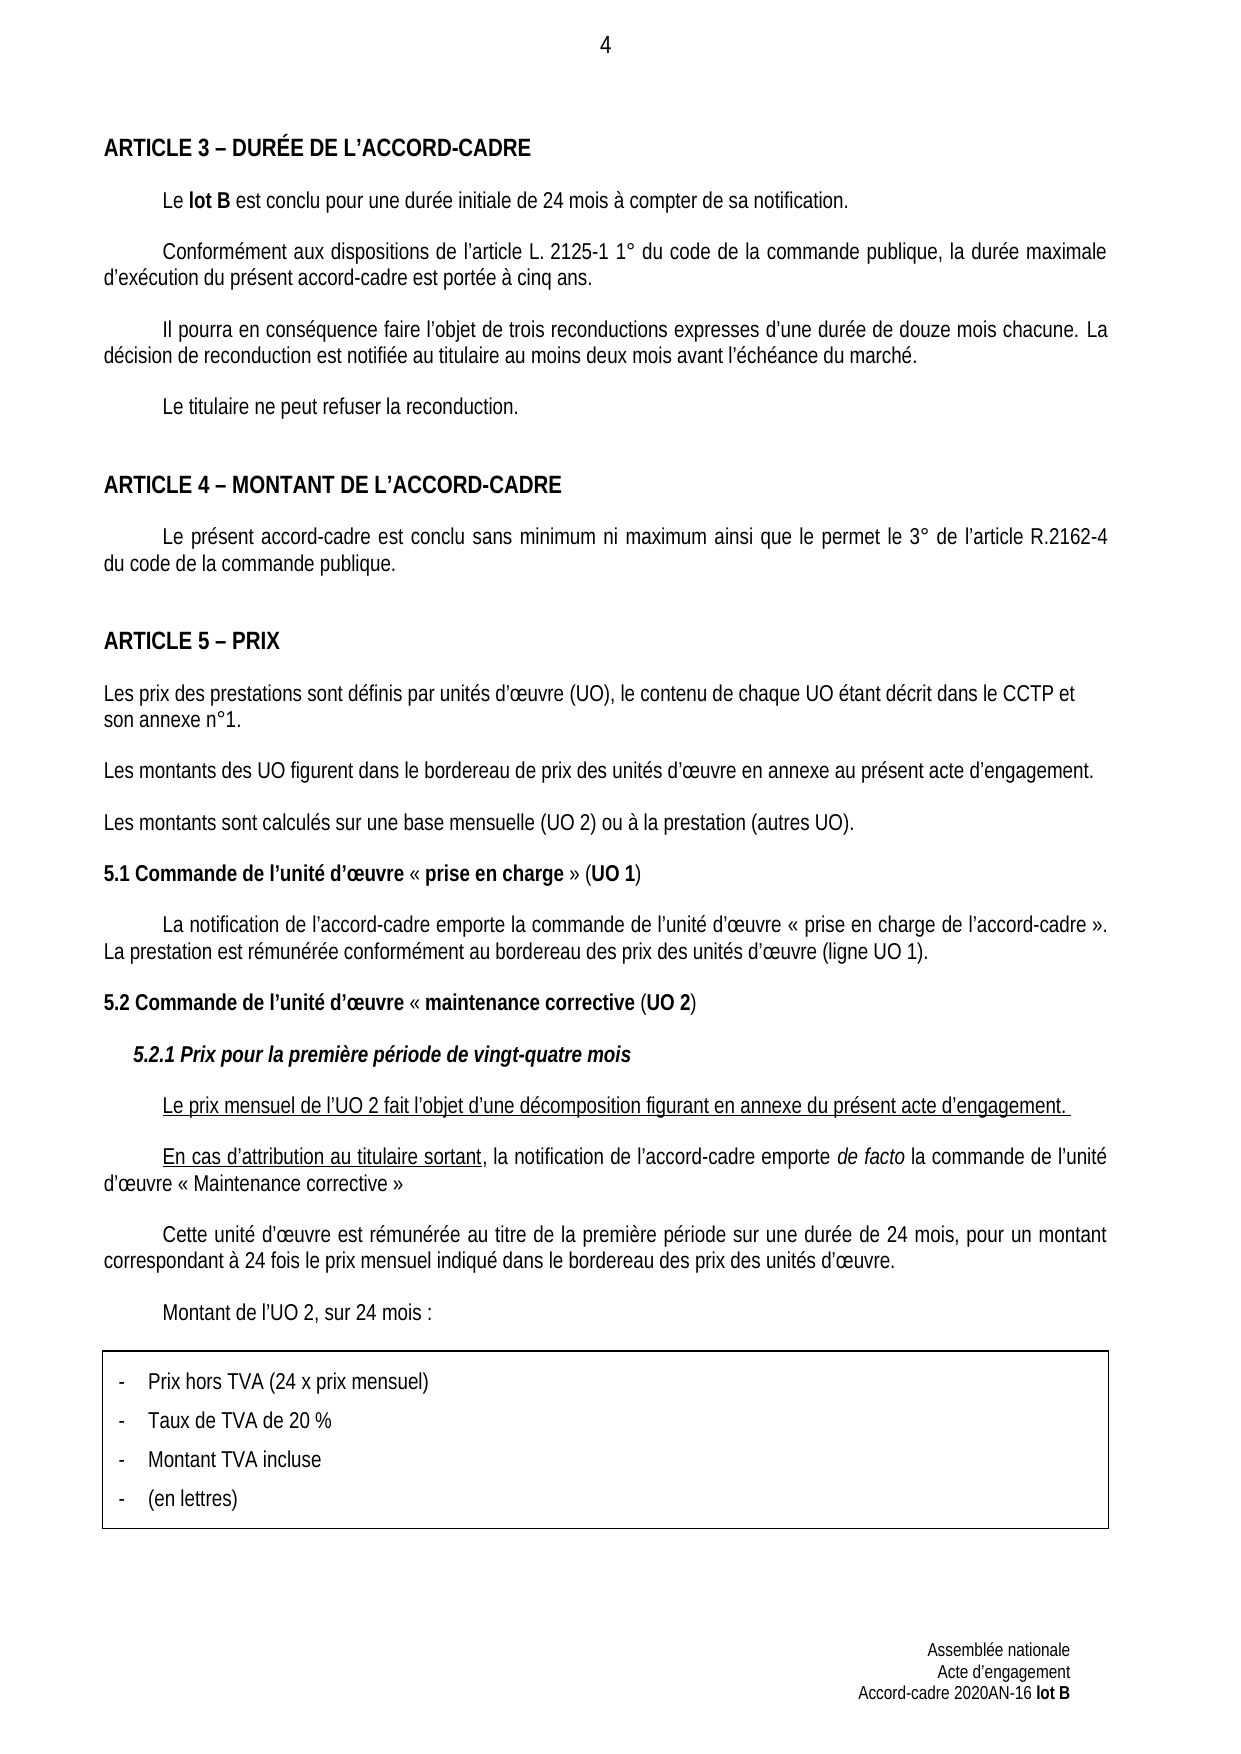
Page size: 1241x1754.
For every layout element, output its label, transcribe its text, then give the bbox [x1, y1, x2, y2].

text Montant de l’UO 2, sur 24 mois : [103, 1299, 1107, 1325]
text Les montants des UO figurent dans le bordereau de prix des unités d’œuvre en annexe au présent acte d’engagement. [103, 757, 1107, 784]
text ARTICLE 4 – MONTANT DE L’ACCORD-CADRE [103, 470, 1107, 498]
text - Montant TVA incluse [103, 1428, 1108, 1467]
text Les montants sont calculés sur une base mensuelle (UO 2) ou à la prestation (autres UO). [103, 809, 1107, 835]
text Le présent accord-cadre est conclu sans minimum ni maximum ainsi que le permet le 3° de l’article R.2162-4 du code de la commande publique. [103, 523, 1107, 576]
text Cette unité d’œuvre est rémunérée au titre de la première période sur une durée de 24 mois, pour un montant correspondant à 24 fois le prix mensuel indiqué dans le bordereau des prix des unités d’œuvre. [103, 1221, 1107, 1274]
text Les prix des prestations sont définis par unités d’œuvre (UO), le contenu de chaque UO étant décrit dans le CCTP et son annexe n°1. [103, 680, 1107, 732]
text 5.2 Commande de l’unité d’œuvre « maintenance corrective (UO 2) [103, 989, 1107, 1016]
text ARTICLE 3 – DURÉE DE L’ACCORD-CADRE [103, 133, 1107, 162]
text En cas d’attribution au titulaire sortant, la notification de l’accord-cadre emporte de facto la commande de l’unité d’œuvre « Maintenance corrective » [103, 1143, 1107, 1196]
text 5.2.1 Prix pour la première période de vingt-quatre mois [103, 1041, 1107, 1067]
text - Taux de TVA de 20 % [103, 1389, 1108, 1428]
text Le titulaire ne peut refuser la reconduction. [103, 393, 1107, 420]
text Le prix mensuel de l’UO 2 fait l’objet d’une décomposition figurant en annexe du présent acte d’engagement. [103, 1092, 1107, 1118]
text Le lot B est conclu pour une durée initiale de 24 mois à compter de sa notification. [103, 187, 1107, 213]
text - Prix hors TVA (24 x prix mensuel) [103, 1352, 1108, 1389]
text 5.1 Commande de l’unité d’œuvre « prise en charge » (UO 1) [103, 860, 1107, 886]
text ARTICLE 5 – PRIX [103, 626, 1107, 655]
text Conformément aux dispositions de l’article L. 2125-1 1° du code de la commande publique, la durée maximale d’exécution du présent accord-cadre est portée à cinq ans. [103, 238, 1107, 291]
text - (en lettres) [103, 1467, 1108, 1528]
text La notification de l’accord-cadre emporte la commande de l’unité d’œuvre « prise en charge de l’accord-cadre ». La prestation est rémunérée conformément au bordereau des prix des unités d’œuvre (ligne UO 1). [103, 911, 1107, 964]
text Il pourra en conséquence faire l’objet de trois reconductions expresses d’une durée de douze mois chacune. La décision de reconduction est notifiée au titulaire au moins deux mois avant l’échéance du marché. [103, 316, 1107, 368]
